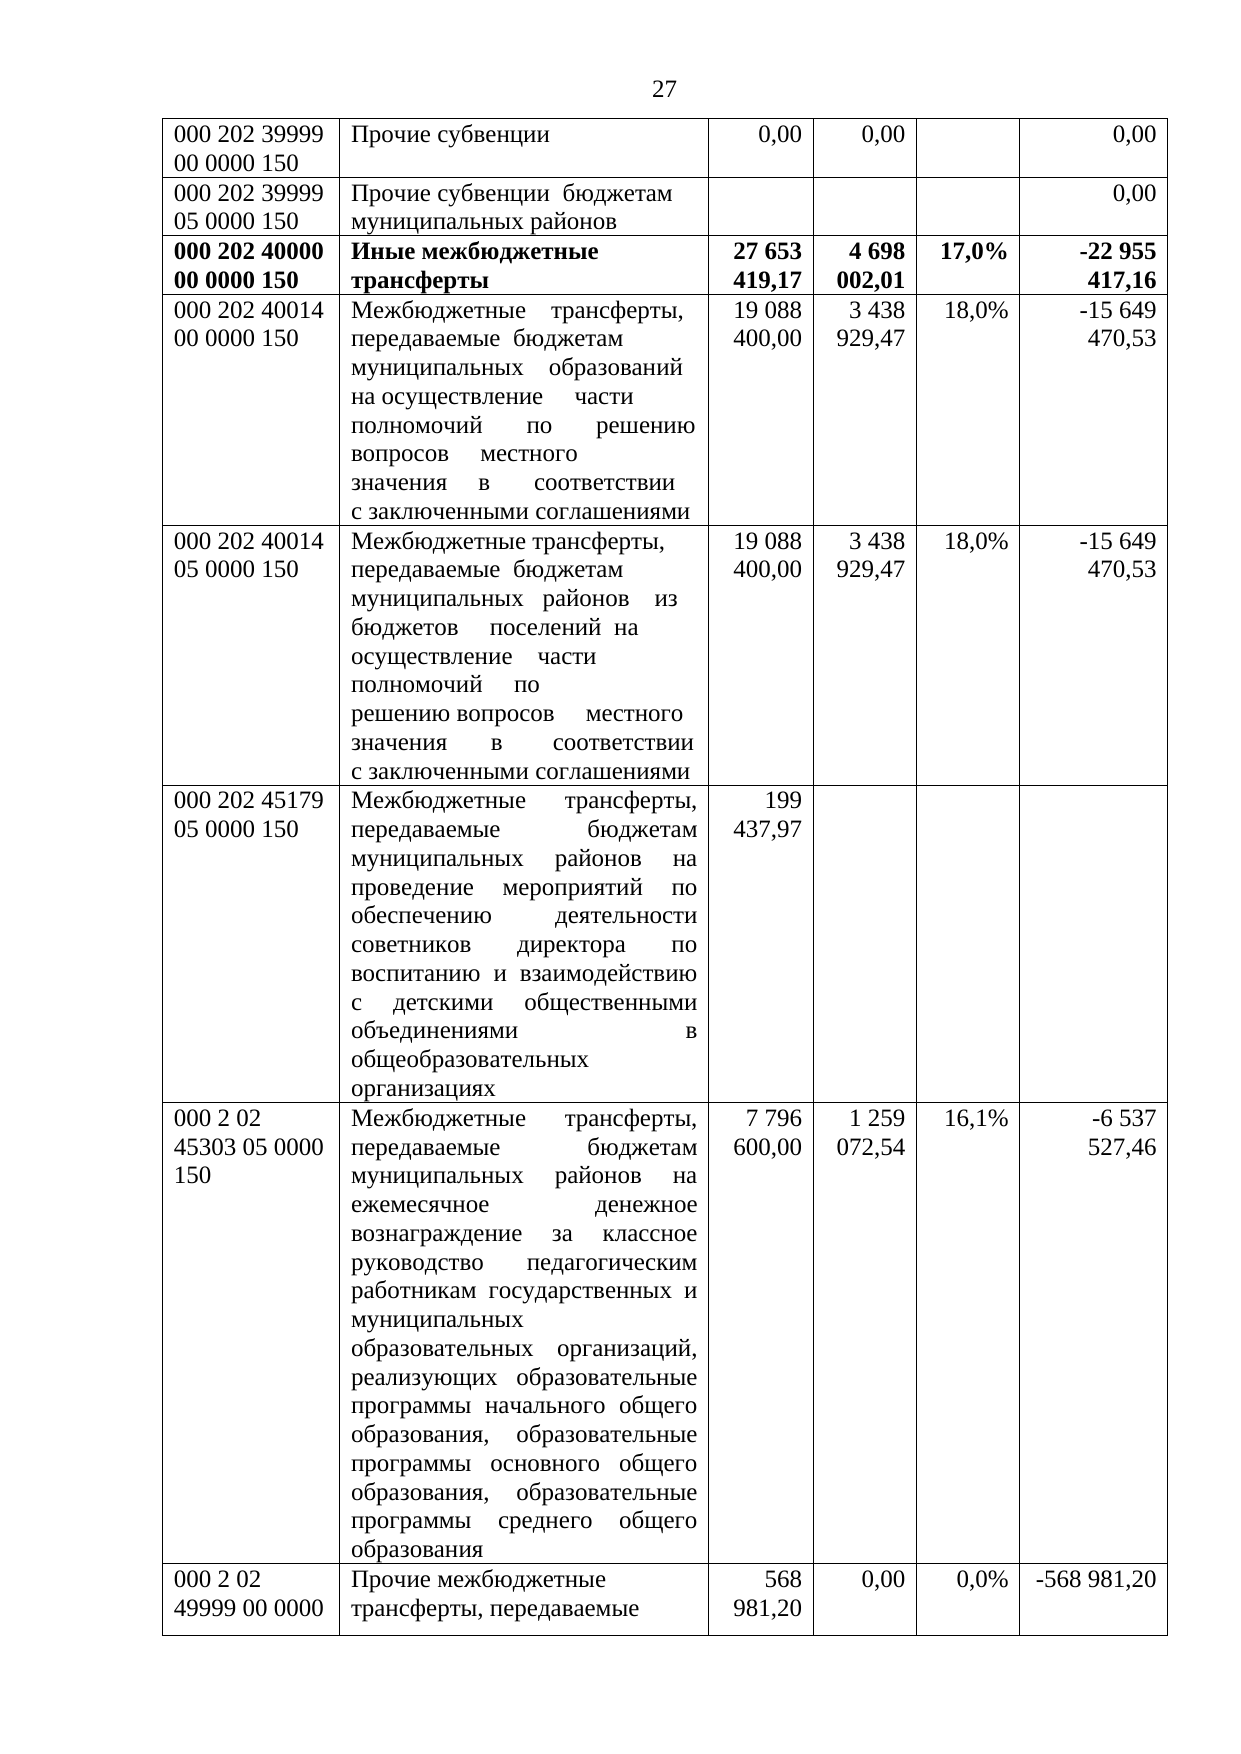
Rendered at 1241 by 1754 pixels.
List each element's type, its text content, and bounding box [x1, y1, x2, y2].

table_cell [814, 178, 916, 235]
table_cell 27 653 419,17 [709, 236, 813, 294]
table_cell -15 649 470,53 [1020, 526, 1167, 784]
table_cell 18,0% [917, 526, 1019, 784]
table_cell -22 955 417,16 [1020, 236, 1167, 294]
table_cell 0,00 [814, 1564, 916, 1635]
table_cell 000 202 39999 05 0000 150 [163, 178, 339, 235]
table_cell -6 537 527,46 [1020, 1103, 1167, 1563]
table_cell 000 202 45179 05 0000 150 [163, 786, 339, 1102]
table_cell Межбюджетные трансферты, передаваемые бюджетам муниципальных районов на ежемесячное денежное вознаграждение за классное руководство педагогическим работникам государственных и муниципальных образовательных организаций, реализующих образовательные программы начального общего образования, образовательные программы основного общего образования, образовательные программы среднего общего образования [340, 1103, 708, 1563]
table_cell 16,1% [917, 1103, 1019, 1563]
table_cell [917, 178, 1019, 235]
table_cell 0,00 [709, 119, 813, 177]
table_cell 000 202 40014 00 0000 150 [163, 295, 339, 525]
table_cell 000 2 02 45303 05 0000 150 [163, 1103, 339, 1563]
table_cell 0,0% [917, 1564, 1019, 1635]
table_cell 000 202 40000 00 0000 150 [163, 236, 339, 294]
table_cell 0,00 [1020, 119, 1167, 177]
table_cell 199 437,97 [709, 786, 813, 1102]
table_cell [340, 1564, 708, 1635]
table_cell [917, 119, 1019, 177]
table_cell 4 698 002,01 [814, 236, 916, 294]
table_cell [1020, 786, 1167, 1102]
table_cell Иные межбюджетные трансферты [340, 236, 708, 294]
table_cell Прочие субвенции бюджетам муниципальных районов [340, 178, 708, 235]
table_cell 0,00 [814, 119, 916, 177]
table_cell 3 438 929,47 [814, 526, 916, 784]
table_cell Межбюджетные трансферты, передаваемые бюджетам муниципальных районов на проведение мероприятий по обеспечению деятельности советников директора по воспитанию и взаимодействию с детскими общественными объединениями в общеобразовательных организациях [340, 786, 708, 1102]
table_cell 0,00 [1020, 178, 1167, 235]
table_cell Межбюджетные трансферты, передаваемые бюджетам муниципальных районов из бюджетов поселений на осуществление части полномочий по решению вопросов местного значения в соответствии с заключенными соглашениями [340, 526, 708, 784]
table_cell 000 202 40014 05 0000 150 [163, 526, 339, 784]
table_cell Межбюджетные трансферты, передаваемые бюджетам муниципальных образований на осуществление части полномочий по решению вопросов местного значения в соответствии с заключенными соглашениями [340, 295, 708, 525]
table_cell 3 438 929,47 [814, 295, 916, 525]
table_cell 19 088 400,00 [709, 526, 813, 784]
table_cell 18,0% [917, 295, 1019, 525]
table_cell -15 649 470,53 [1020, 295, 1167, 525]
table_cell -568 981,20 [1020, 1564, 1167, 1635]
table_cell 1 259 072,54 [814, 1103, 916, 1563]
table_cell 000 202 39999 00 0000 150 [163, 119, 339, 177]
table_cell [917, 786, 1019, 1102]
table_cell 17,0% [917, 236, 1019, 294]
table_cell 19 088 400,00 [709, 295, 813, 525]
table_cell [709, 178, 813, 235]
table_cell 7 796 600,00 [709, 1103, 813, 1563]
table_cell Прочие субвенции [340, 119, 708, 177]
table_cell 568 981,20 [709, 1564, 813, 1635]
table_cell [814, 786, 916, 1102]
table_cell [163, 1564, 339, 1635]
